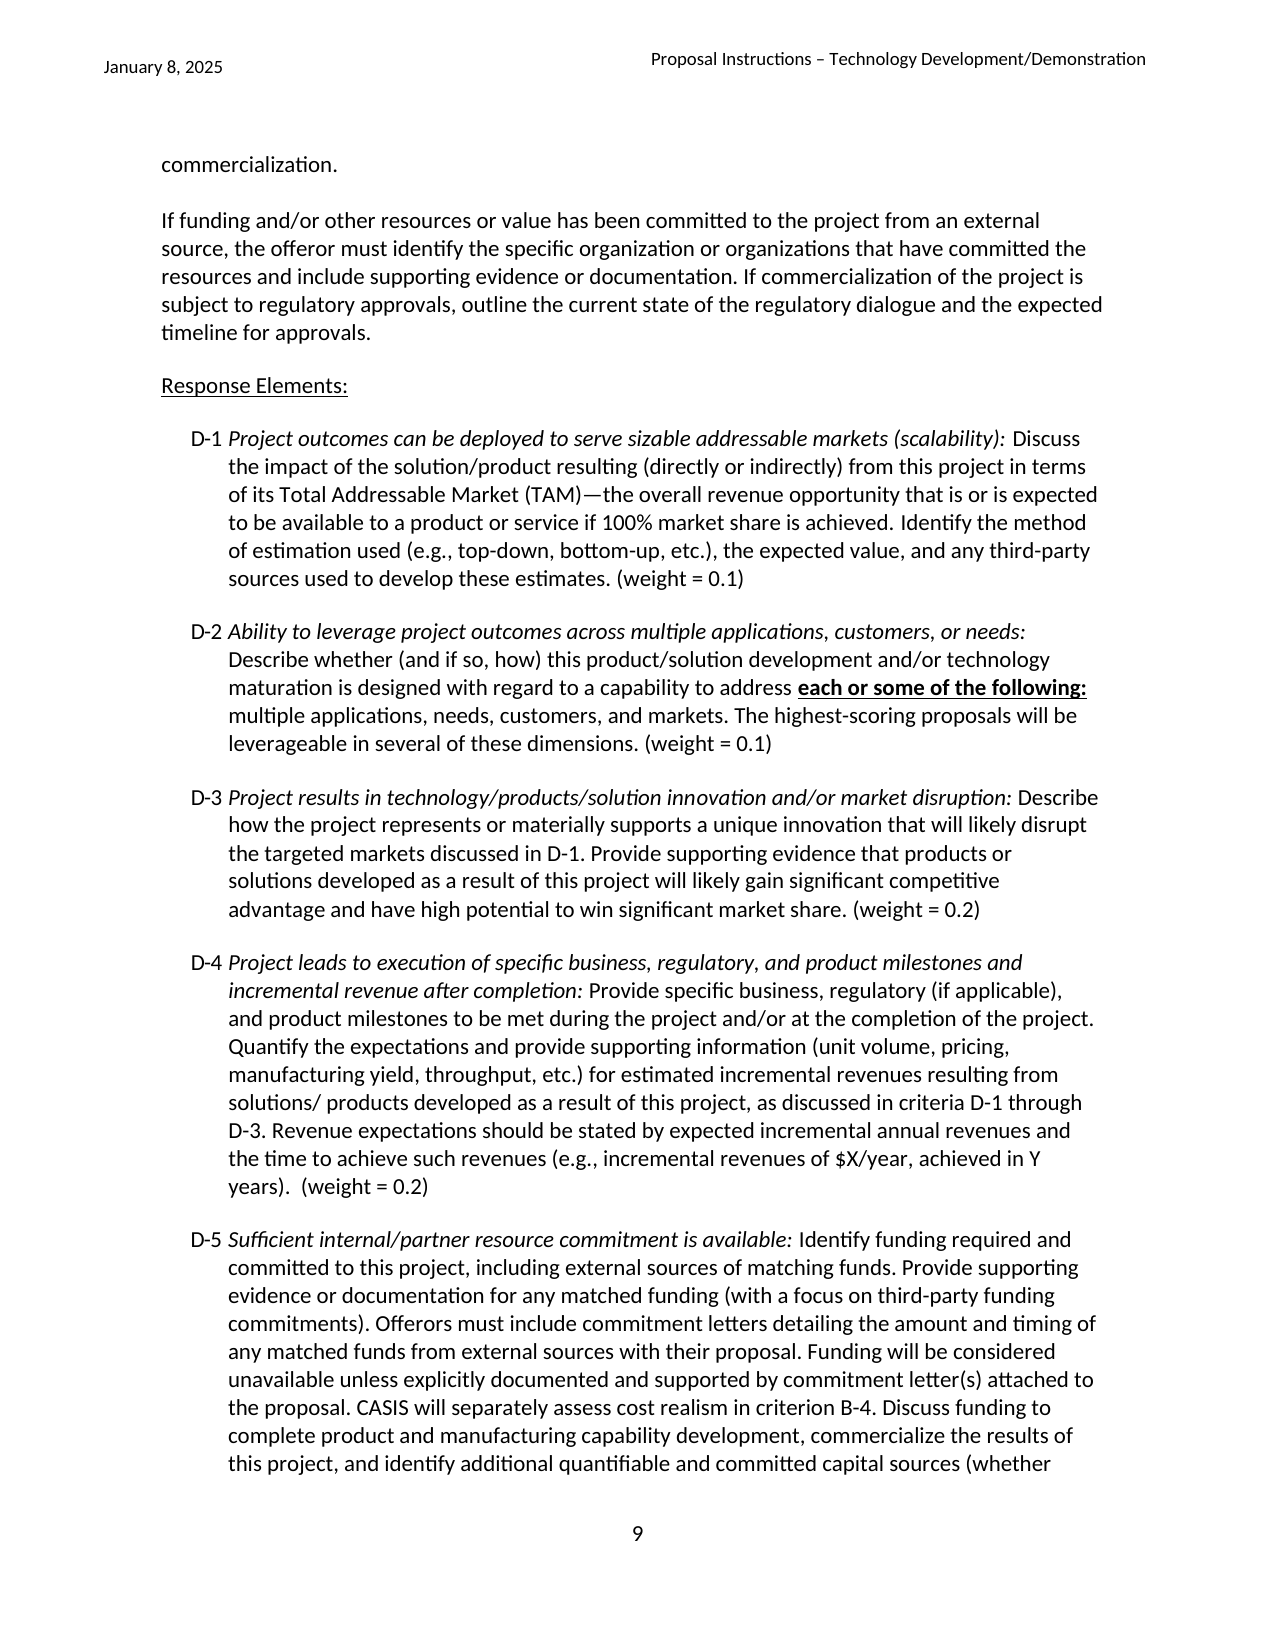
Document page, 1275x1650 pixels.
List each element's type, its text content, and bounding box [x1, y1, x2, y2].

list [190, 1225, 1099, 1477]
list Ability to leverage project outcomes across multiple applications, customers, or needs: Describe whether (and if so, how) this product/solution development and/or technology maturation is designed with regard to a capability to address each or some of the following: multiple applications, needs, customers, and markets. The highest-scoring proposals will be leverageable in several of these dimensions. (weight = 0.1) [191, 617, 1099, 758]
list Project results in technology/products/solution innovation and/or market disruption: Describe how the project represents or materially supports a unique innovation that will likely disrupt the targeted markets discussed in D-1. Provide supporting evidence that products or solutions developed as a result of this project will likely gain significant competitive advantage and have high potential to win significant market share. (weight = 0.2) [191, 783, 1099, 923]
list Project outcomes can be deployed to serve sizable addressable markets (scalability): Discuss the impact of the solution/product resulting (directly or indirectly) from this project in terms of its Total Addressable Market (TAM)—the overall revenue opportunity that is or is expected to be available to a product or service if 100% market share is achieved. Identify the method of estimation used (e.g., top-down, bottom-up, etc.), the expected value, and any third-party sources used to develop these estimates. (weight = 0.1) [191, 424, 1099, 592]
text If funding and/or other resources or value has been committed to the project from an external source, the offeror must identify the specific organization or organizations that have committed the resources and include supporting evidence or documentation. If commercialization of the project is subject to regulatory approvals, outline the current state of the regulatory dialogue and the expected timeline for approvals. [161, 206, 1111, 346]
list Project leads to execution of specific business, regulatory, and product milestones and incremental revenue after completion: Provide specific business, regulatory (if applicable), and product milestones to be met during the project and/or at the completion of the project. Quantify the expectations and provide supporting information (unit volume, pricing, manufacturing yield, throughput, etc.) for estimated incremental revenues resulting from solutions/ products developed as a result of this project, as discussed in criteria D-1 through D-3. Revenue expectations should be stated by expected incremental annual revenues and the time to achieve such revenues (e.g., incremental revenues of $X/year, achieved in Y years). (weight = 0.2) [191, 948, 1099, 1200]
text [161, 150, 1111, 178]
text Response Elements: [161, 371, 1125, 399]
